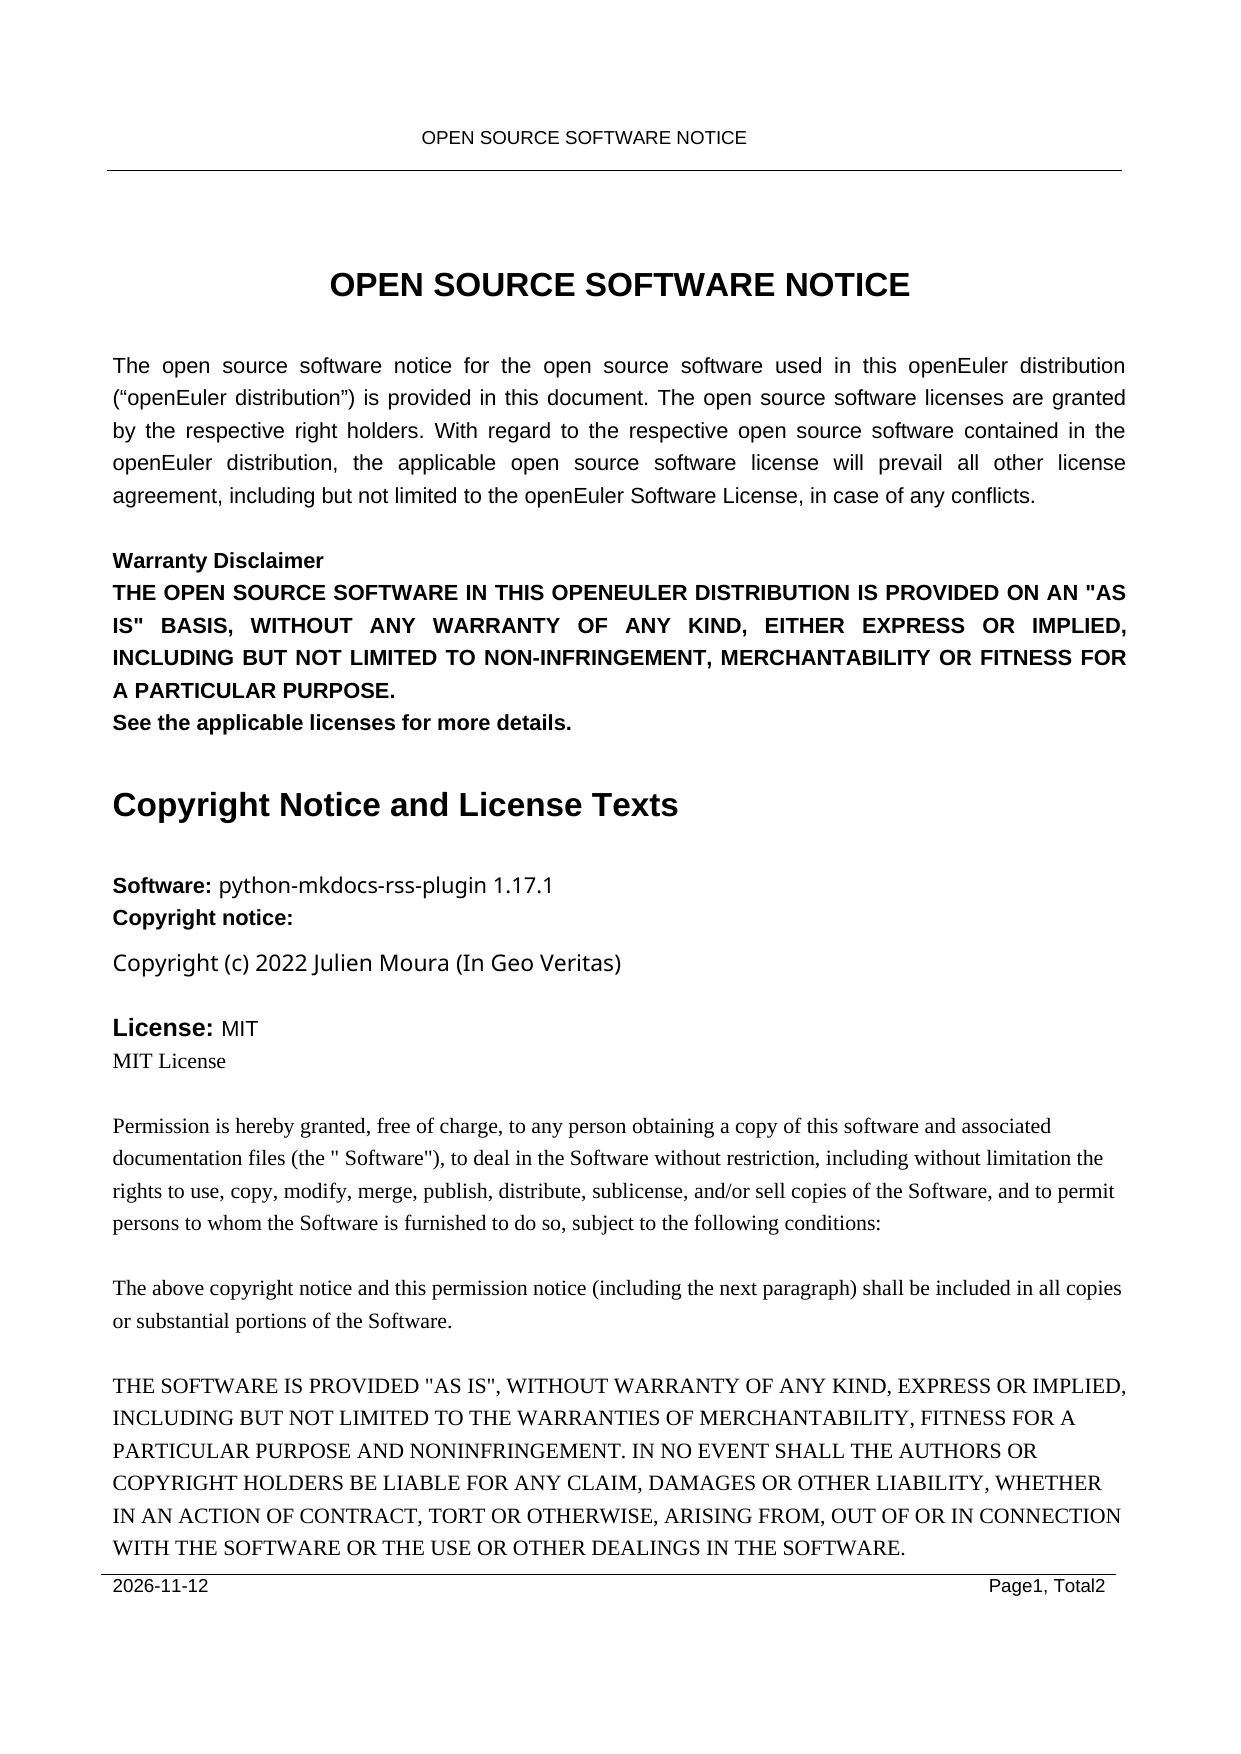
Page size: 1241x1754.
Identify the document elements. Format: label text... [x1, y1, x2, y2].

text Copyright (c) 2022 Julien Moura (In Geo Veritas) [112, 947, 1128, 1012]
text Warranty Disclaimer [112, 544, 1128, 576]
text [112, 1044, 1128, 1564]
title Software: python-mkdocs-rss-plugin 1.17.1 [112, 869, 1128, 901]
text OPEN SOURCE SOFTWARE NOTICE [112, 251, 1128, 316]
text License: MIT [112, 1012, 1128, 1044]
text Copyright notice: [112, 901, 1128, 934]
text Copyright Notice and License Texts [112, 771, 1128, 836]
text THE OPEN SOURCE SOFTWARE IN THIS OPENEULER DISTRIBUTION IS PROVIDED ON AN "AS IS" BASIS, WITHOUT ANY WARRANTY OF ANY KIND, EITHER EXPRESS OR IMPLIED, INCLUDING BUT NOT LIMITED TO NON-INFRINGEMENT, MERCHANTABILITY OR FITNESS FOR A PARTICULAR PURPOSE. See the applicable licenses for more details. [112, 576, 1128, 739]
text The open source software notice for the open source software used in this openEuler distribution (“openEuler distribution”) is provided in this document. The open source software licenses are granted by the respective right holders. With regard to the respective open source software contained in the openEuler distribution, the applicable open source software license will prevail all other license agreement, including but not limited to the openEuler Software License, in case of any conflicts. [112, 349, 1128, 511]
